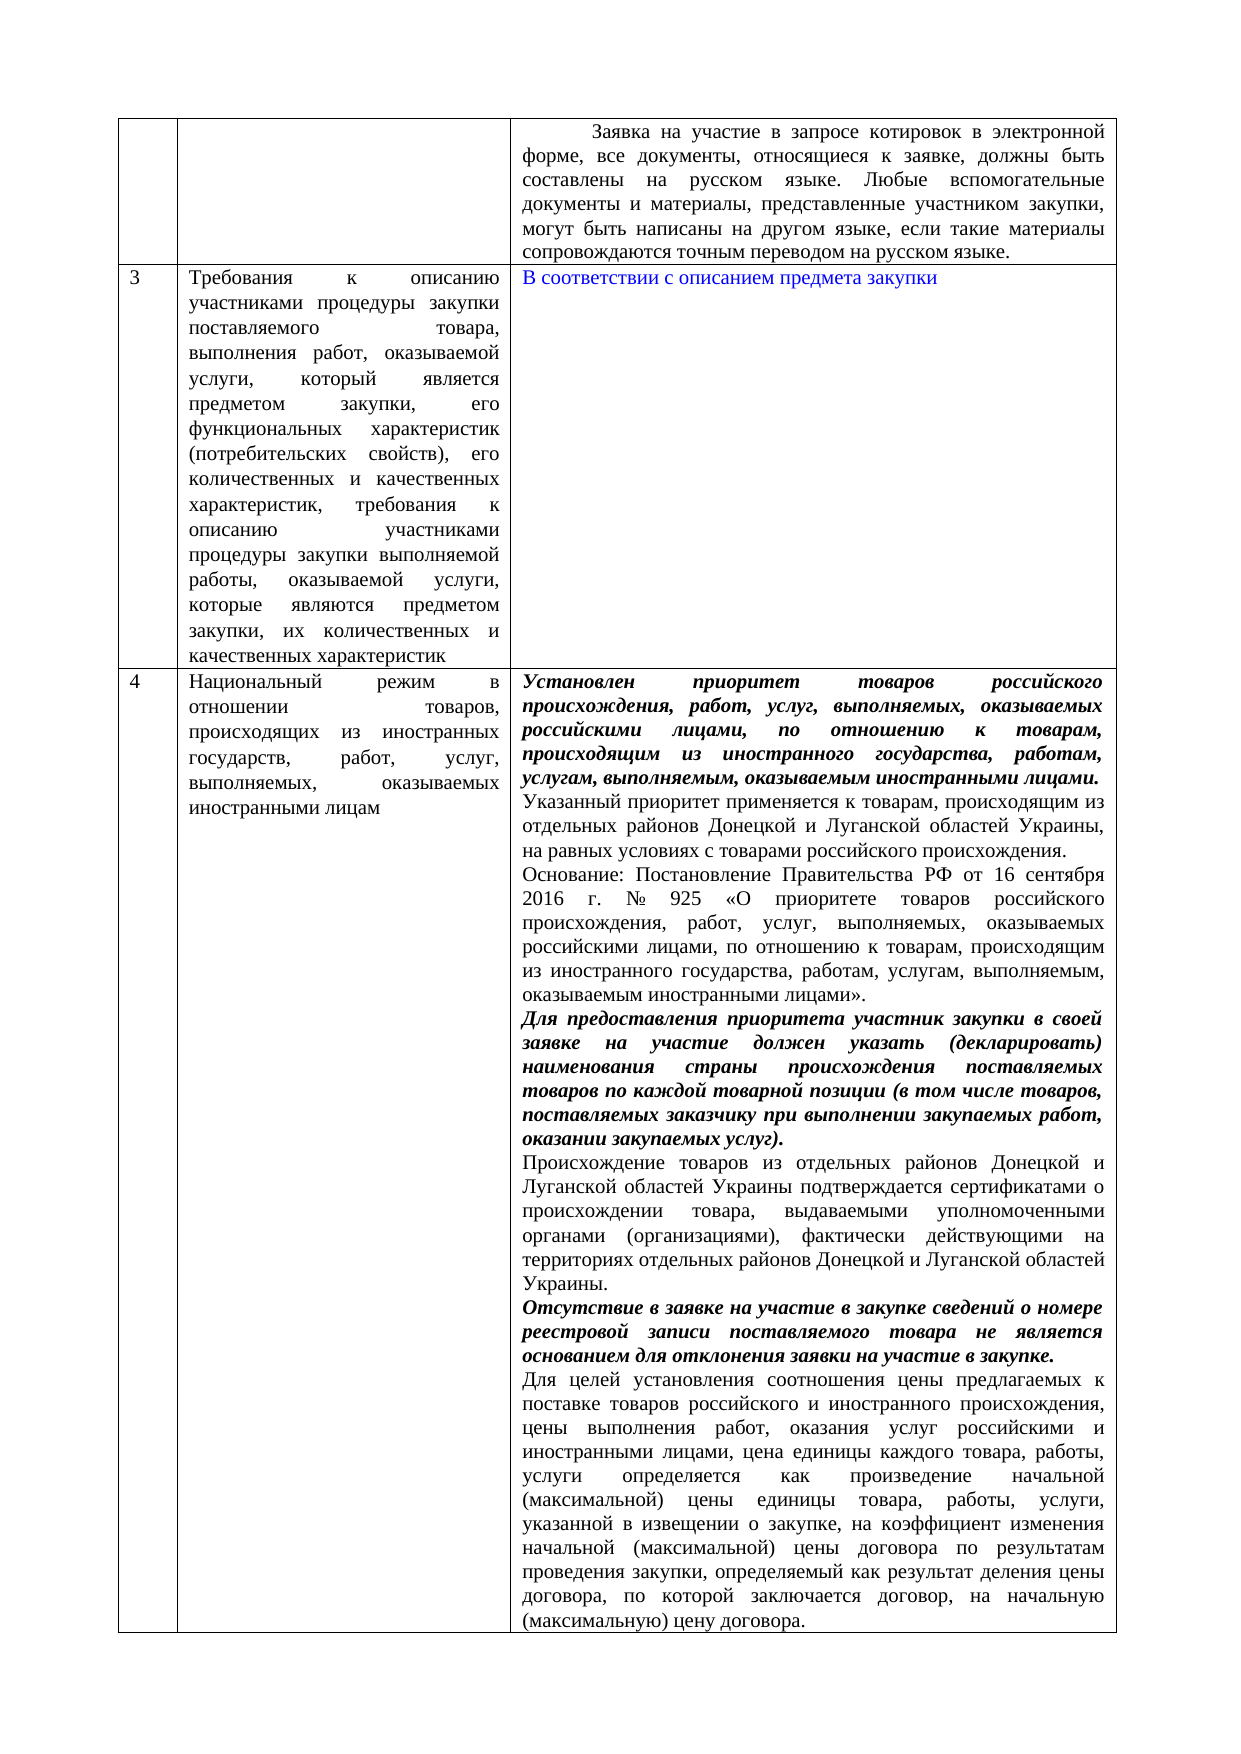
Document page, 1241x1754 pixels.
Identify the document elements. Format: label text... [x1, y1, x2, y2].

table_cell Требования к описанию участниками процедуры закупки поставляемого товара, выполнения работ, оказываемой услуги, который является предметом закупки, его функциональных характеристик (потребительских свойств), его количественных и качественных характеристик, требования к описанию участниками процедуры закупки выполняемой работы, оказываемой услуги, которые являются предметом закупки, их количественных и качественных характеристик [178, 265, 510, 668]
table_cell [178, 119, 510, 263]
table_cell 4 [119, 669, 177, 1632]
table_cell 2 [119, 119, 177, 263]
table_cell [178, 669, 510, 1632]
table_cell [511, 669, 1116, 1632]
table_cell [511, 119, 1116, 263]
table_cell 3 [119, 265, 177, 668]
table_cell В соответствии с описанием предмета закупки [511, 265, 1116, 668]
